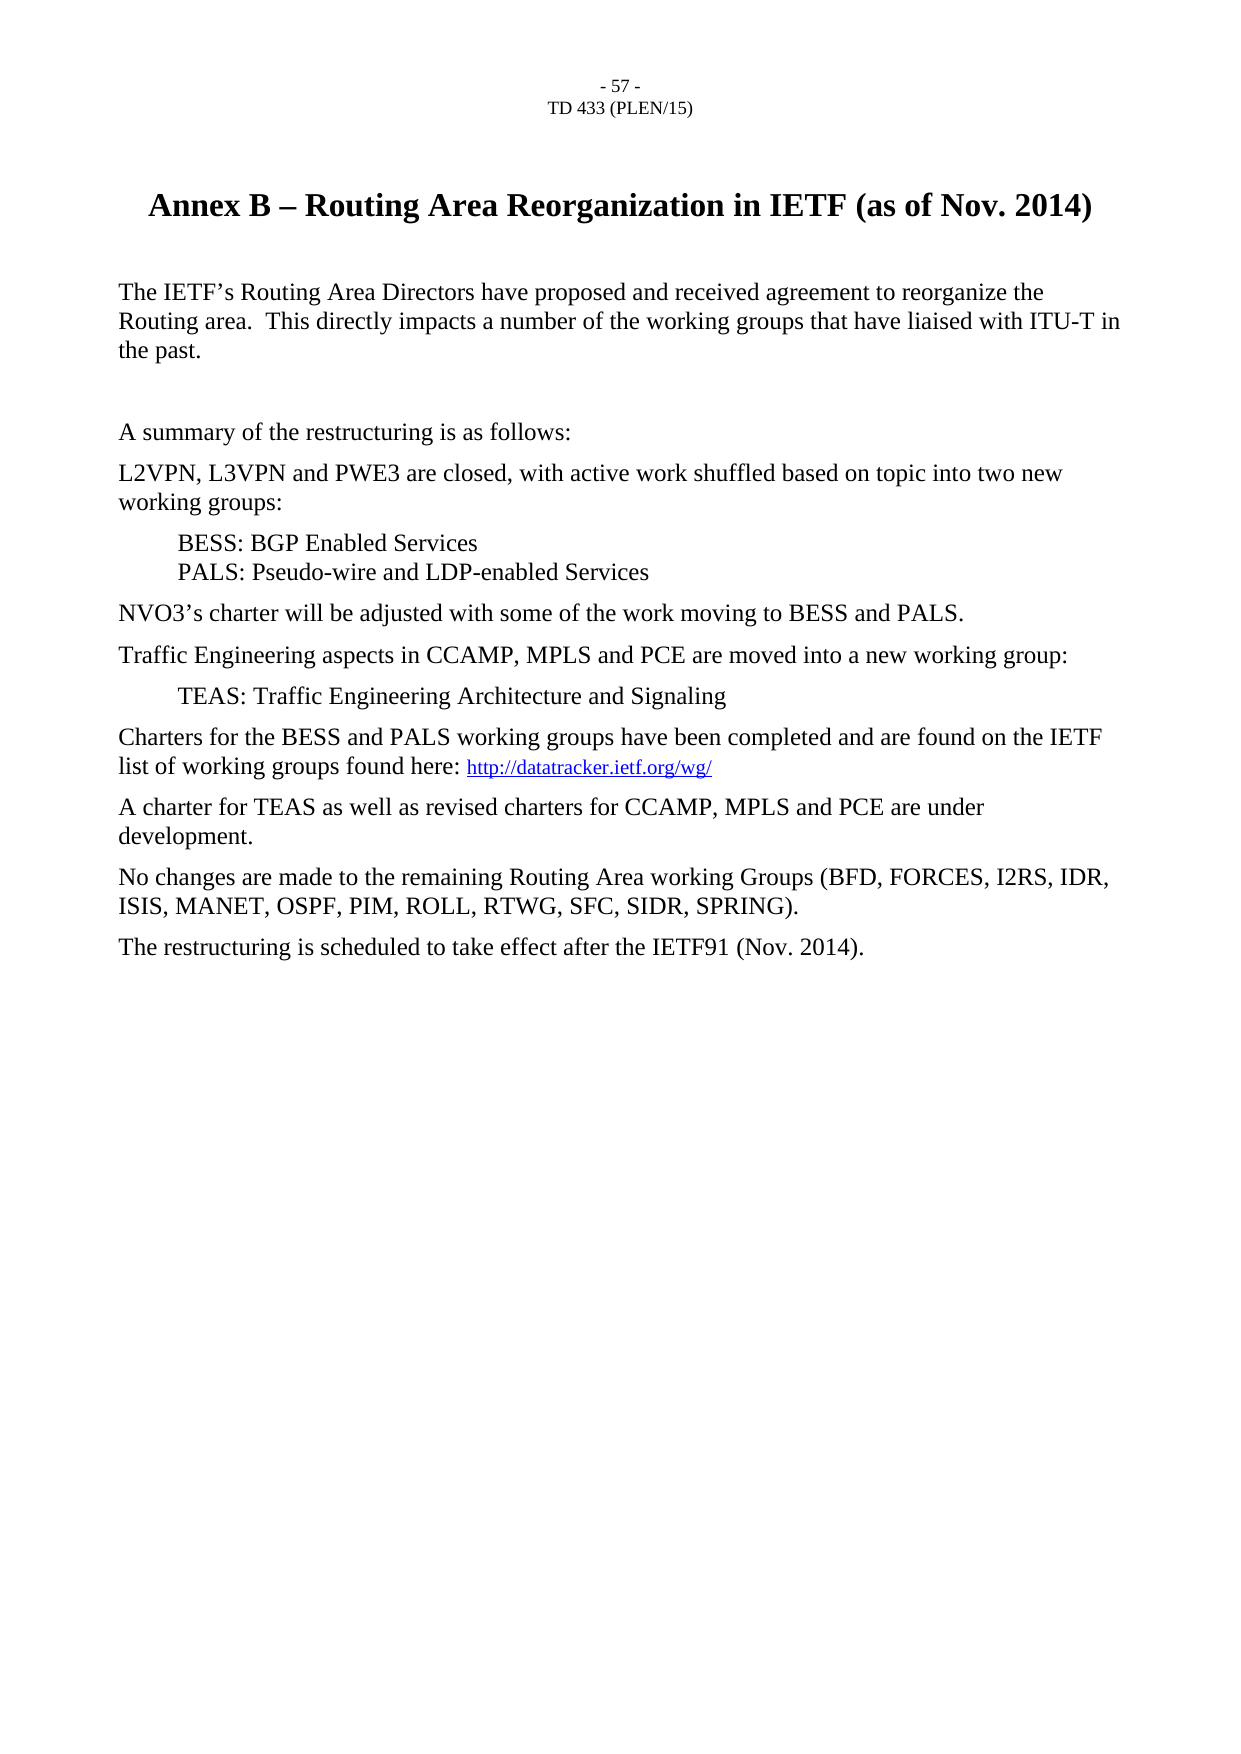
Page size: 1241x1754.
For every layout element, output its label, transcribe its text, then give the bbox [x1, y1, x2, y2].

text The IETF’s Routing Area Directors have proposed and received agreement to reorganize the Routing area. This directly impacts a number of the working groups that have liaised with ITU-T in the past. [118, 277, 1122, 363]
text Traffic Engineering aspects in CCAMP, MPLS and PCE are moved into a new working group: [118, 640, 1122, 668]
text A summary of the restructuring is as follows: [118, 417, 1122, 446]
text L2VPN, L3VPN and PWE3 are closed, with active work shuffled based on topic into two new working groups: [118, 458, 1122, 516]
text The restructuring is scheduled to take effect after the IETF91 (Nov. 2014). [118, 932, 1122, 961]
text A charter for TEAS as well as revised charters for CCAMP, MPLS and PCE are under development. [118, 792, 1122, 850]
subtitle Annex B – Routing Area Reorganization in IETF (as of Nov. 2014) [118, 185, 1122, 223]
text TEAS: Traffic Engineering Architecture and Signaling [177, 681, 1122, 710]
text NVO3’s charter will be adjusted with some of the work moving to BESS and PALS. [118, 598, 1122, 627]
text No changes are made to the remaining Routing Area working Groups (BFD, FORCES, I2RS, IDR, ISIS, MANET, OSPF, PIM, ROLL, RTWG, SFC, SIDR, SPRING). [118, 862, 1122, 920]
text BESS: BGP Enabled Services PALS: Pseudo-wire and LDP-enabled Services [177, 528, 1122, 586]
text Charters for the BESS and PALS working groups have been completed and are found on the IETF list of working groups found here: http://datatracker.ietf.org/wg/ [118, 722, 1122, 780]
